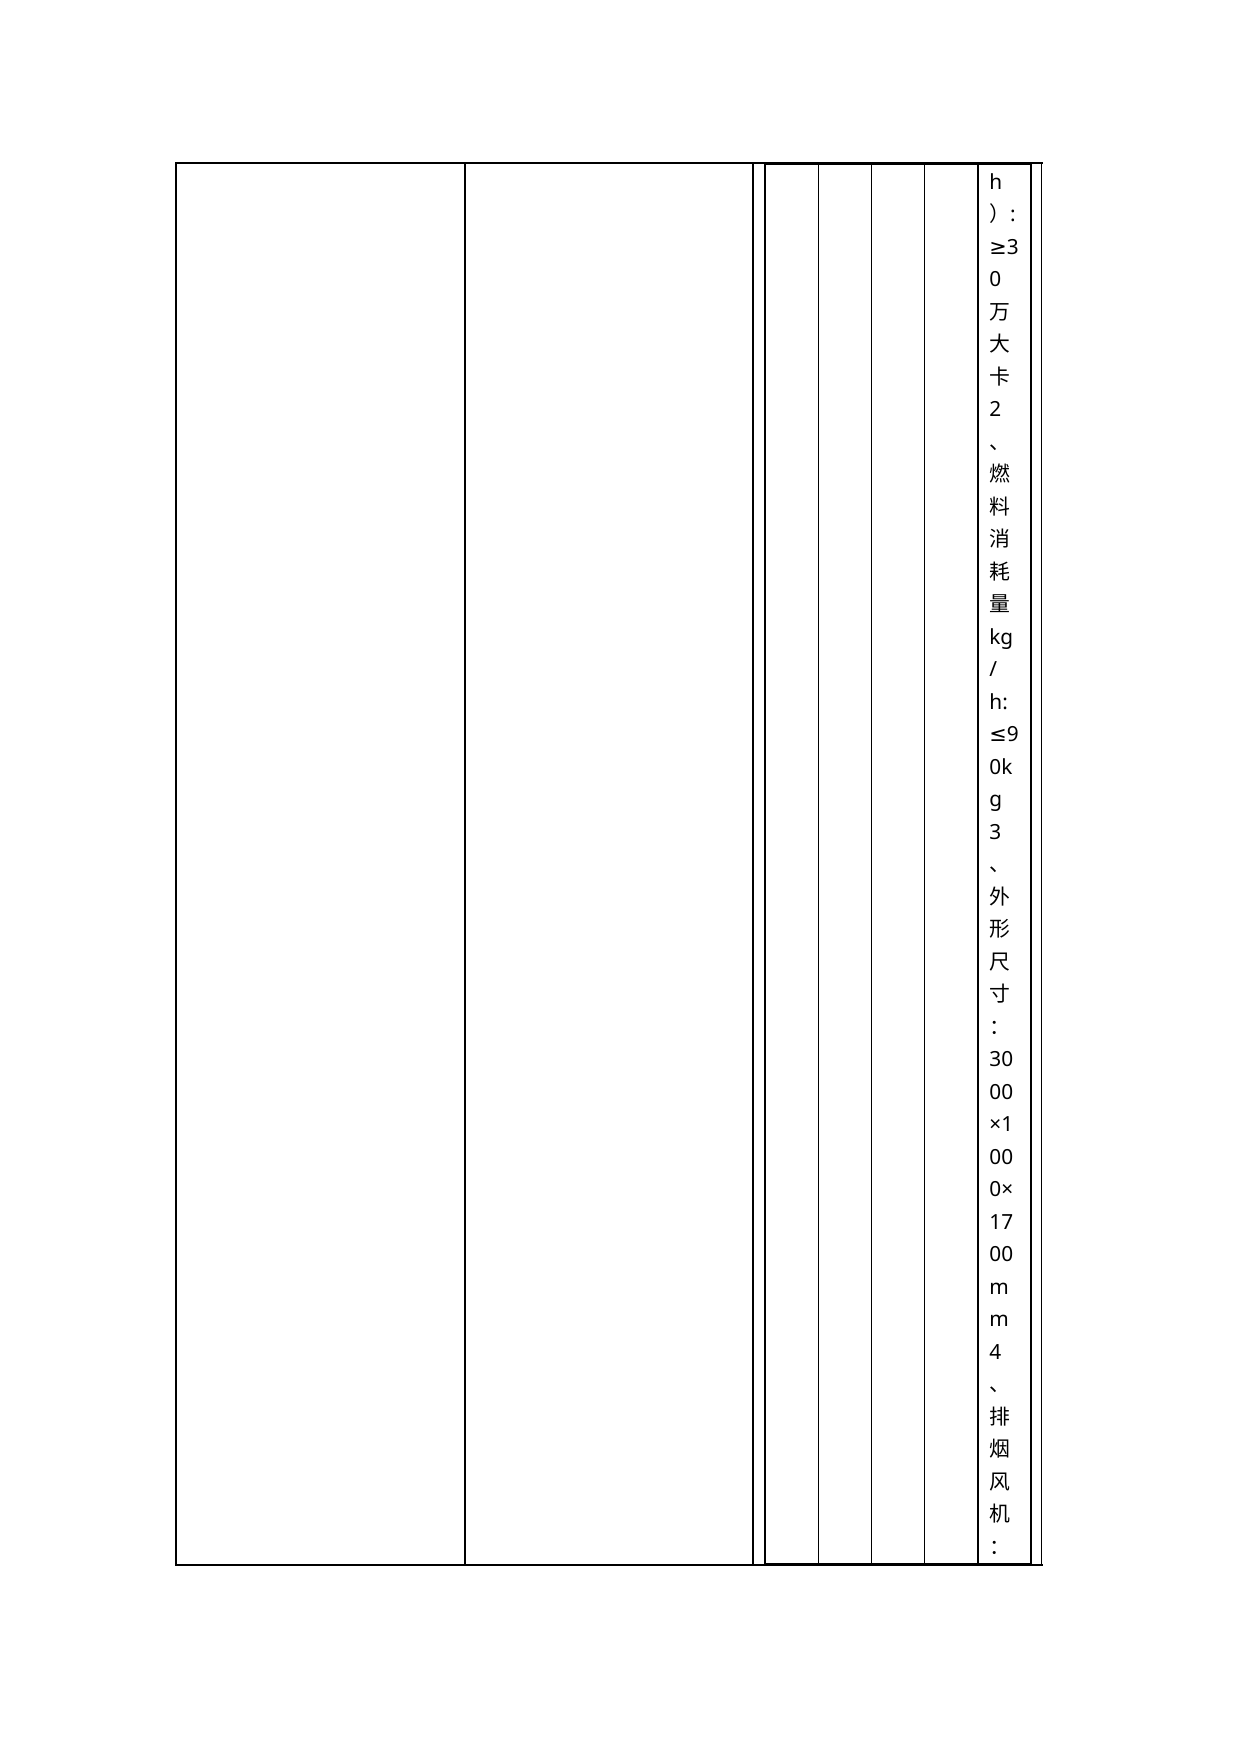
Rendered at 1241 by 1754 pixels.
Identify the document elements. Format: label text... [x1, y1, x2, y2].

table_cell [979, 165, 1030, 1563]
table_cell 1 [177, 164, 464, 1564]
table_cell [466, 164, 752, 1564]
table_cell [925, 165, 977, 1563]
table_cell [819, 165, 871, 1563]
table_cell [766, 165, 818, 1563]
table_cell [754, 164, 764, 1564]
table_cell [872, 165, 924, 1563]
table_cell [1032, 164, 1041, 1564]
